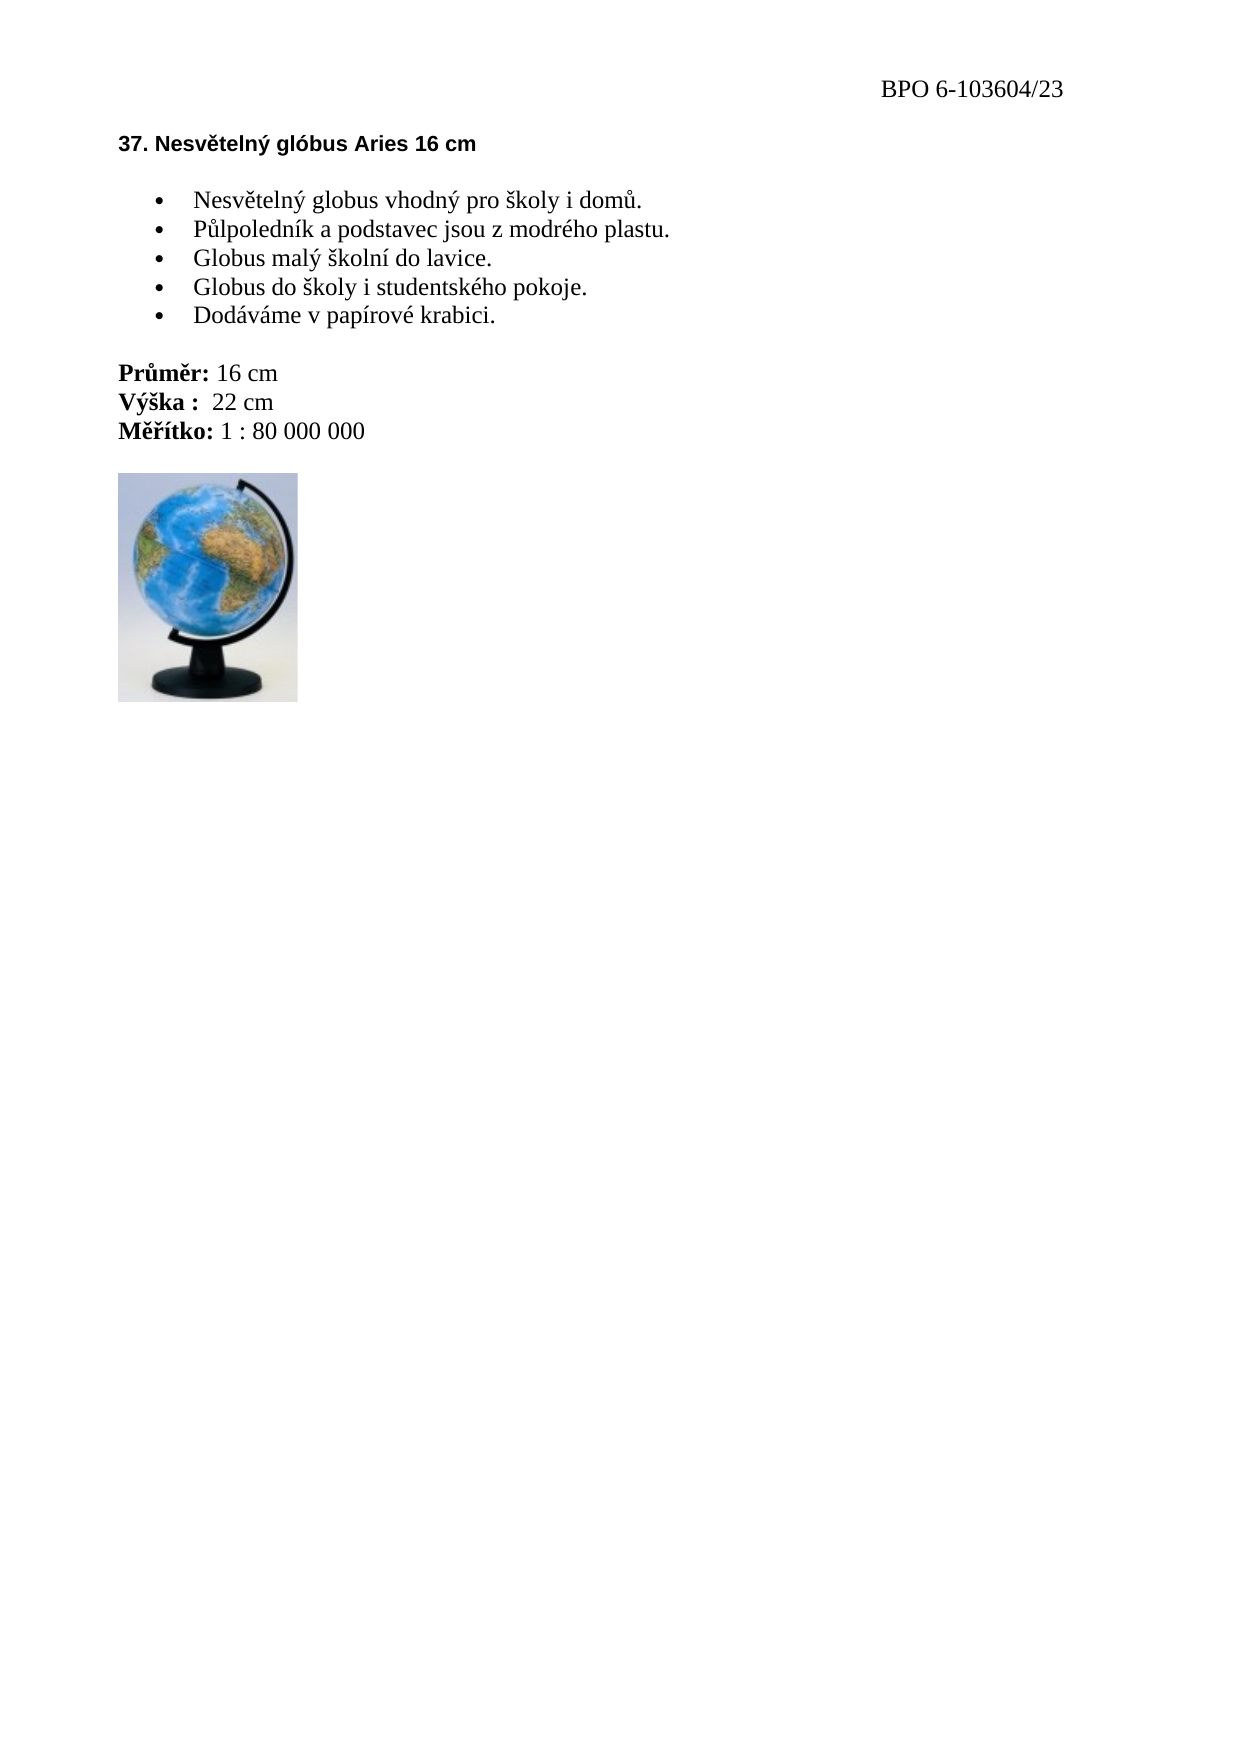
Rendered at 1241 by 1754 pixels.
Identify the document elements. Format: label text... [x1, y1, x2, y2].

list Globus malý školní do lavice. [156, 243, 1122, 272]
list Dodáváme v papírové krabici. [156, 301, 1122, 329]
text 37. Nesvětelný glóbus Aries 16 cm [118, 131, 1122, 156]
text Průměr: 16 cm Výška : 22 cm Měřítko: 1 : 80 000 000 [118, 358, 1122, 445]
list Globus do školy i studentského pokoje. [156, 272, 1122, 301]
picture [118, 473, 298, 702]
list Nesvětelný globus vhodný pro školy i domů. [156, 186, 1122, 214]
list Půlpoledník a podstavec jsou z modrého plastu. [156, 214, 1122, 243]
